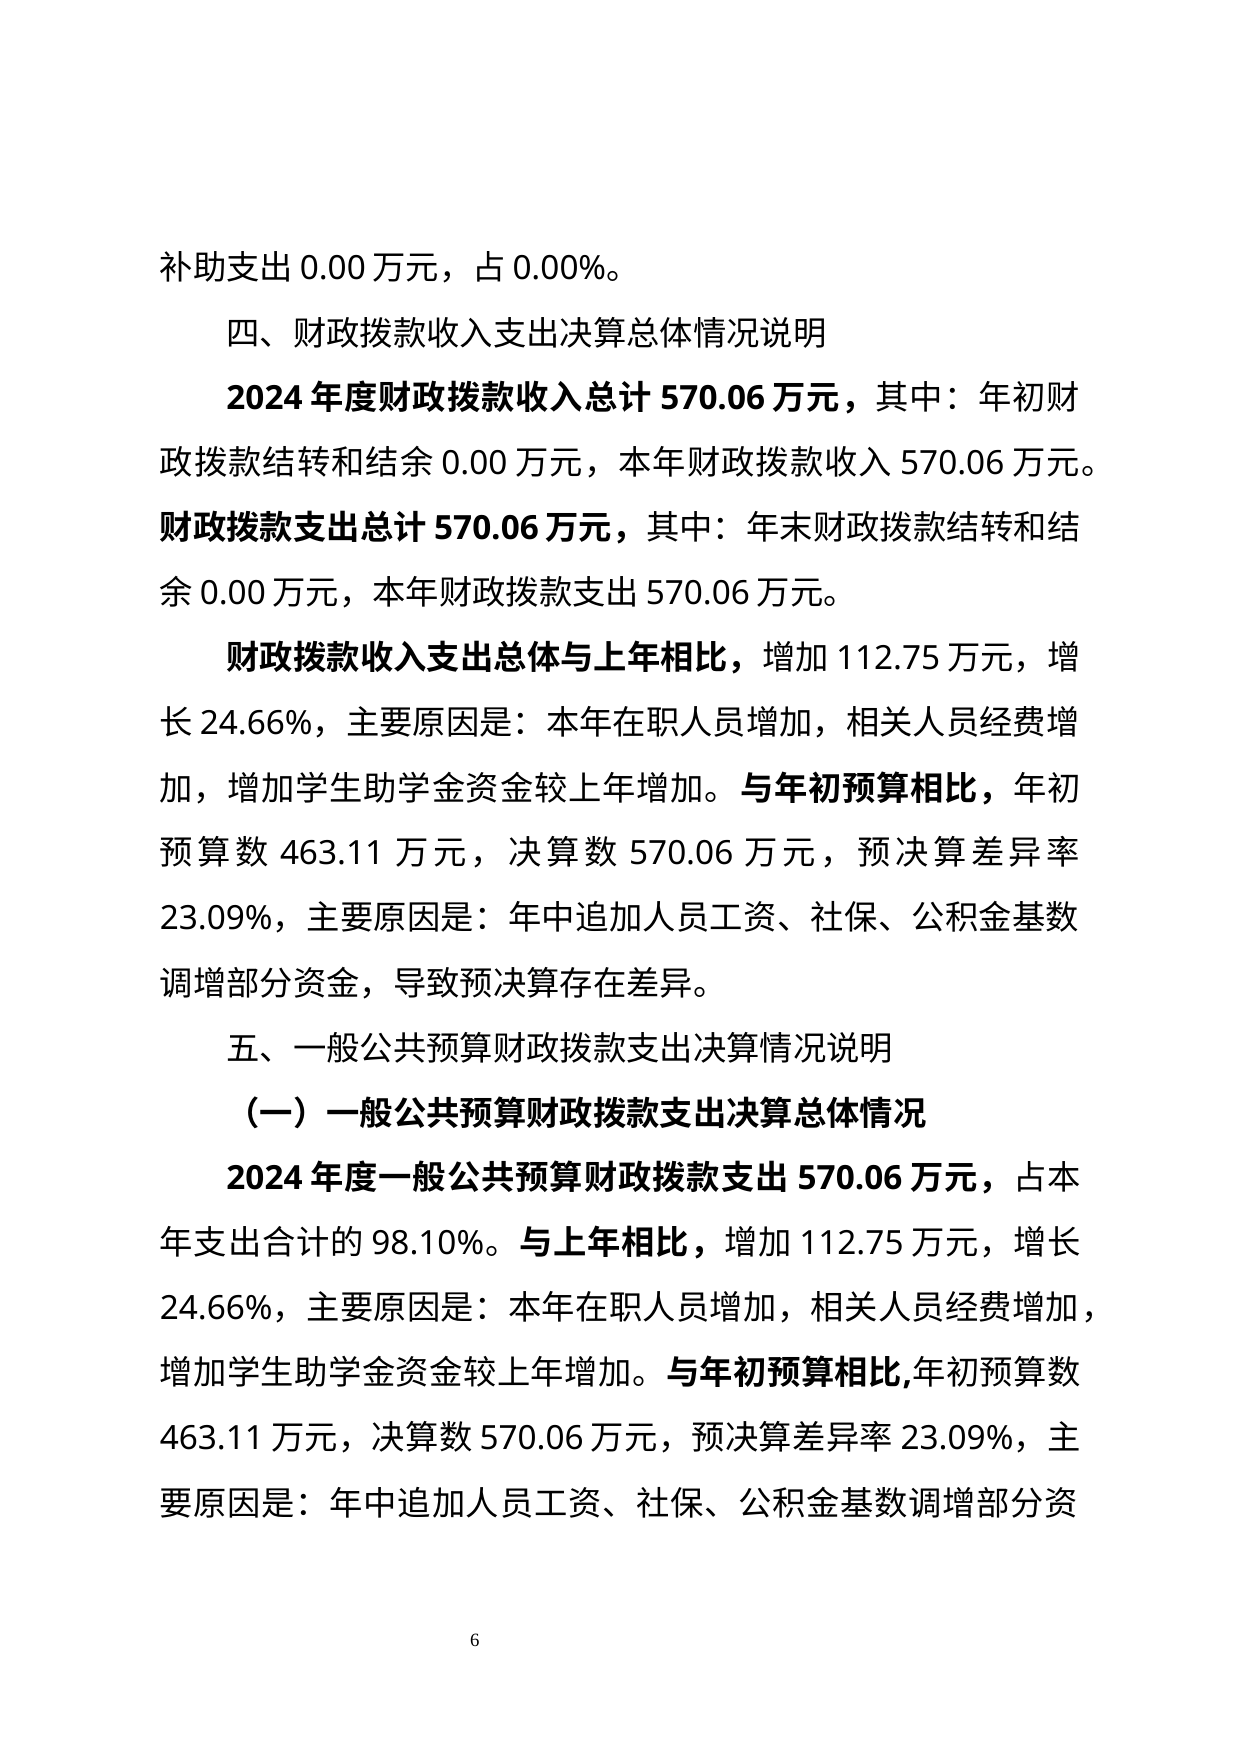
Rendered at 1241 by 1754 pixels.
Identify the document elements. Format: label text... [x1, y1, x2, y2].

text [159, 233, 1081, 298]
text 五、一般公共预算财政拨款支出决算情况说明 [159, 1013, 1081, 1078]
text （一）一般公共预算财政拨款支出决算总体情况 [159, 1078, 1081, 1143]
text 四、财政拨款收入支出决算总体情况说明 [159, 298, 1081, 363]
text 2024年度财政拨款收入总计570.06万元，其中：年初财政拨款结转和结余0.00万元，本年财政拨款收入570.06万元。财政拨款支出总计570.06万元，其中：年末财政拨款结转和结余0.00万元，本年财政拨款支出570.06万元。 [159, 363, 1081, 623]
text 财政拨款收入支出总体与上年相比，增加112.75万元，增长24.66%，主要原因是：本年在职人员增加，相关人员经费增加，增加学生助学金资金较上年增加。与年初预算相比，年初预算数463.11万元，决算数570.06万元，预决算差异率23.09%，主要原因是：年中追加人员工资、社保、公积金基数调增部分资金，导致预决算存在差异。 [159, 623, 1081, 1013]
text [159, 1143, 1081, 1533]
